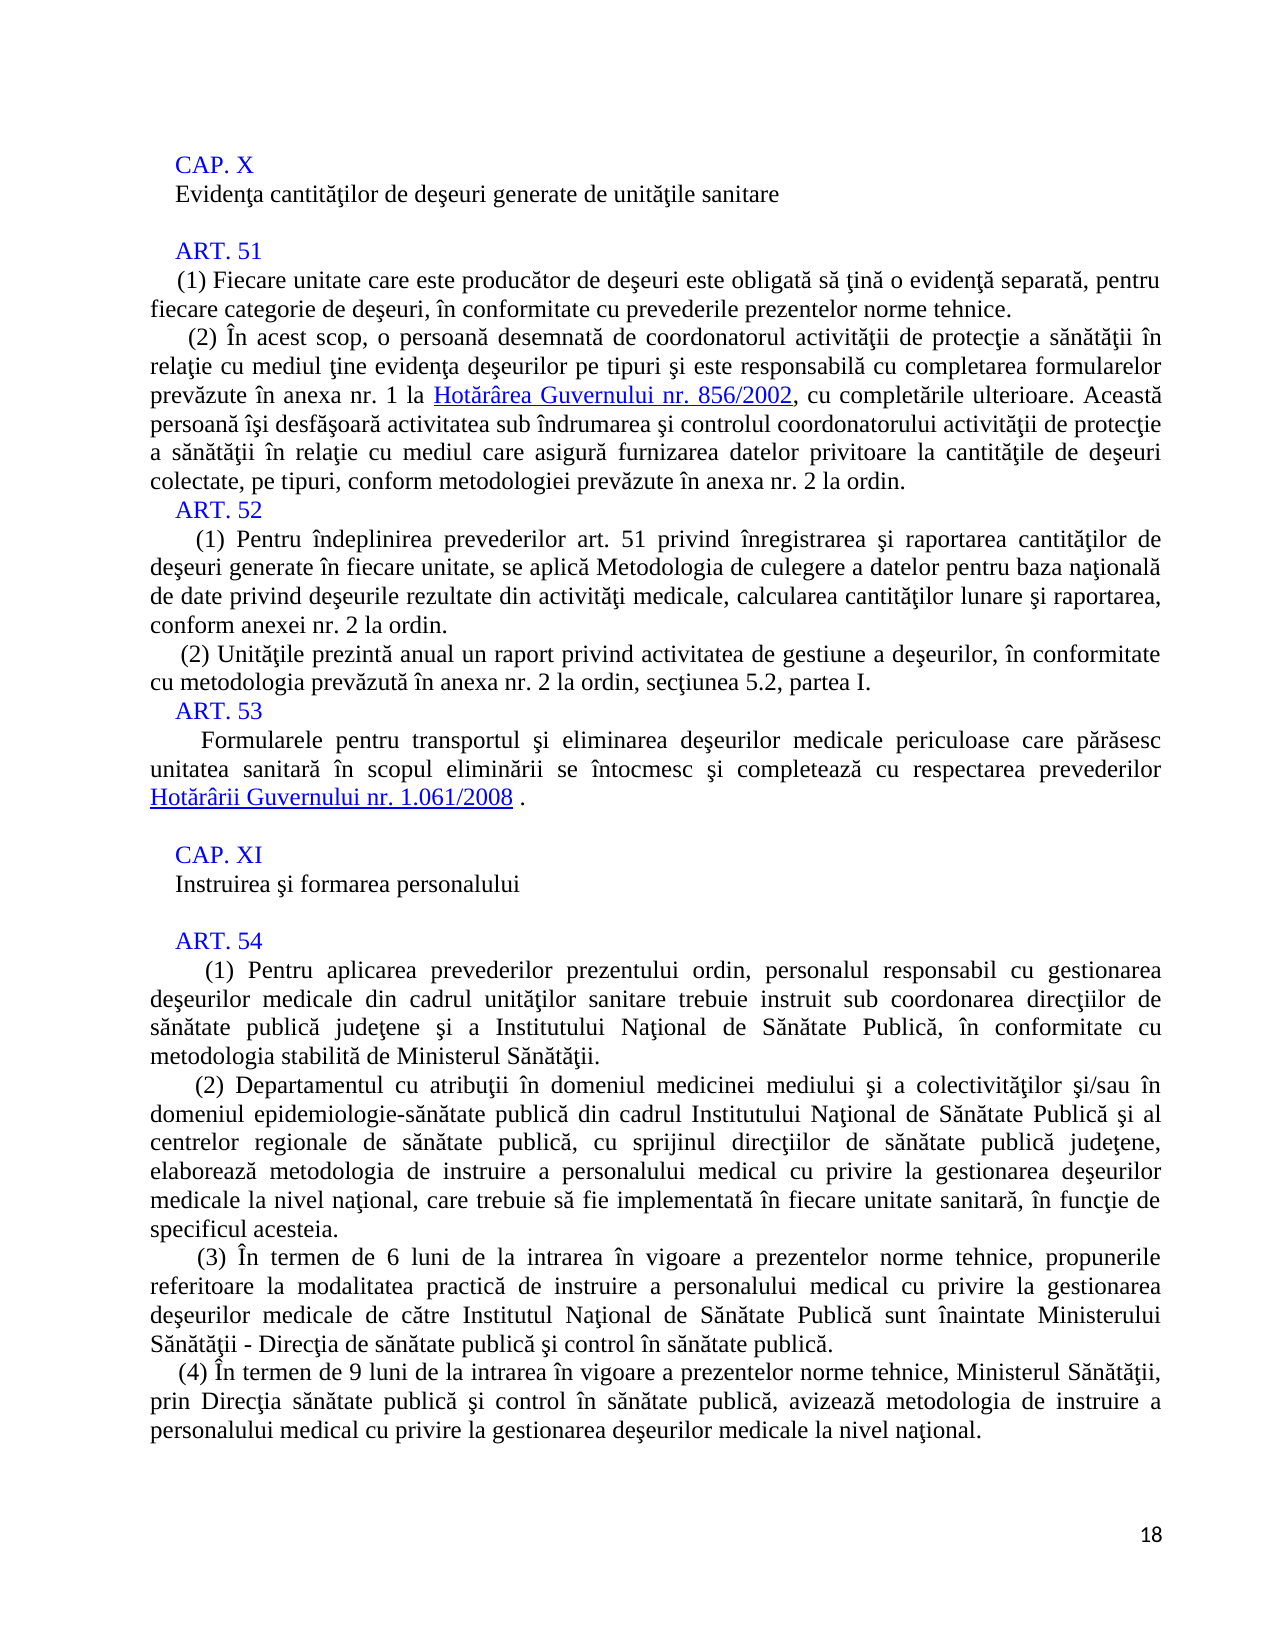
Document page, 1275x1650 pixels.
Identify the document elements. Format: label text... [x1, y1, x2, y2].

text ART. 52 [150, 495, 1162, 524]
text (2) Unităţile prezintă anual un raport privind activitatea de gestiune a deşeurilor, în conformitate cu metodologia prevăzută în anexa nr. 2 la ordin, secţiunea 5.2, partea I. [150, 639, 1162, 696]
text Formularele pentru transportul şi eliminarea deşeurilor medicale periculoase care părăsesc unitatea sanitară în scopul eliminării se întocmesc şi completează cu respectarea prevederilor <LLNK 12008 1061 20 301 0 35>Hotărârii Guvernului nr. 1.061/2008 . [150, 725, 1162, 811]
text (2) Departamentul cu atribuţii în domeniul medicinei mediului şi a colectivităţilor şi/sau în domeniul epidemiologie-sănătate publică din cadrul Institutului Naţional de Sănătate Publică şi al centrelor regionale de sănătate publică, cu sprijinul direcţiilor de sănătate publică judeţene, elaborează metodologia de instruire a personalului medical cu privire la gestionarea deşeurilor medicale la nivel naţional, care trebuie să fie implementată în fiecare unitate sanitară, în funcţie de specificul acesteia. [150, 1070, 1162, 1242]
text (4) În termen de 9 luni de la intrarea în vigoare a prezentelor norme tehnice, Ministerul Sănătăţii, prin Direcţia sănătate publică şi control în sănătate publică, avizează metodologia de instruire a personalului medical cu privire la gestionarea deşeurilor medicale la nivel naţional. [150, 1357, 1162, 1444]
text (3) În termen de 6 luni de la intrarea în vigoare a prezentelor norme tehnice, propunerile referitoare la modalitatea practică de instruire a personalului medical cu privire la gestionarea deşeurilor medicale de către Institutul Naţional de Sănătate Publică sunt înaintate Ministerului Sănătăţii - Direcţia de sănătate publică şi control în sănătate publică. [150, 1242, 1162, 1357]
text (2) În acest scop, o persoană desemnată de coordonatorul activităţii de protecţie a sănătăţii în relaţie cu mediul ţine evidenţa deşeurilor pe tipuri şi este responsabilă cu completarea formularelor prevăzute în anexa nr. 1 la <LLNK 12002 856 20 301 0 33>Hotărârea Guvernului nr. 856/2002, cu completările ulterioare. Această persoană îşi desfăşoară activitatea sub îndrumarea şi controlul coordonatorului activităţii de protecţie a sănătăţii în relaţie cu mediul care asigură furnizarea datelor privitoare la cantităţile de deşeuri colectate, pe tipuri, conform metodologiei prevăzute în anexa nr. 2 la ordin. [150, 322, 1162, 495]
text CAP. X [150, 150, 1162, 179]
text ART. 53 [150, 696, 1162, 725]
text (1) Pentru aplicarea prevederilor prezentului ordin, personalul responsabil cu gestionarea deşeurilor medicale din cadrul unităţilor sanitare trebuie instruit sub coordonarea direcţiilor de sănătate publică judeţene şi a Institutului Naţional de Sănătate Publică, în conformitate cu metodologia stabilită de Ministerul Sănătăţii. [150, 955, 1162, 1070]
text Evidenţa cantităţilor de deşeuri generate de unităţile sanitare [150, 179, 1162, 207]
text (1) Pentru îndeplinirea prevederilor art. 51 privind înregistrarea şi raportarea cantităţilor de deşeuri generate în fiecare unitate, se aplică Metodologia de culegere a datelor pentru baza naţională de date privind deşeurile rezultate din activităţi medicale, calcularea cantităţilor lunare şi raportarea, conform anexei nr. 2 la ordin. [150, 524, 1162, 639]
text Instruirea şi formarea personalului [150, 869, 1162, 897]
text ART. 54 [150, 926, 1162, 955]
text (1) Fiecare unitate care este producător de deşeuri este obligată să ţină o evidenţă separată, pentru fiecare categorie de deşeuri, în conformitate cu prevederile prezentelor norme tehnice. [150, 265, 1162, 322]
text ART. 51 [150, 236, 1162, 265]
text CAP. XI [150, 840, 1162, 869]
